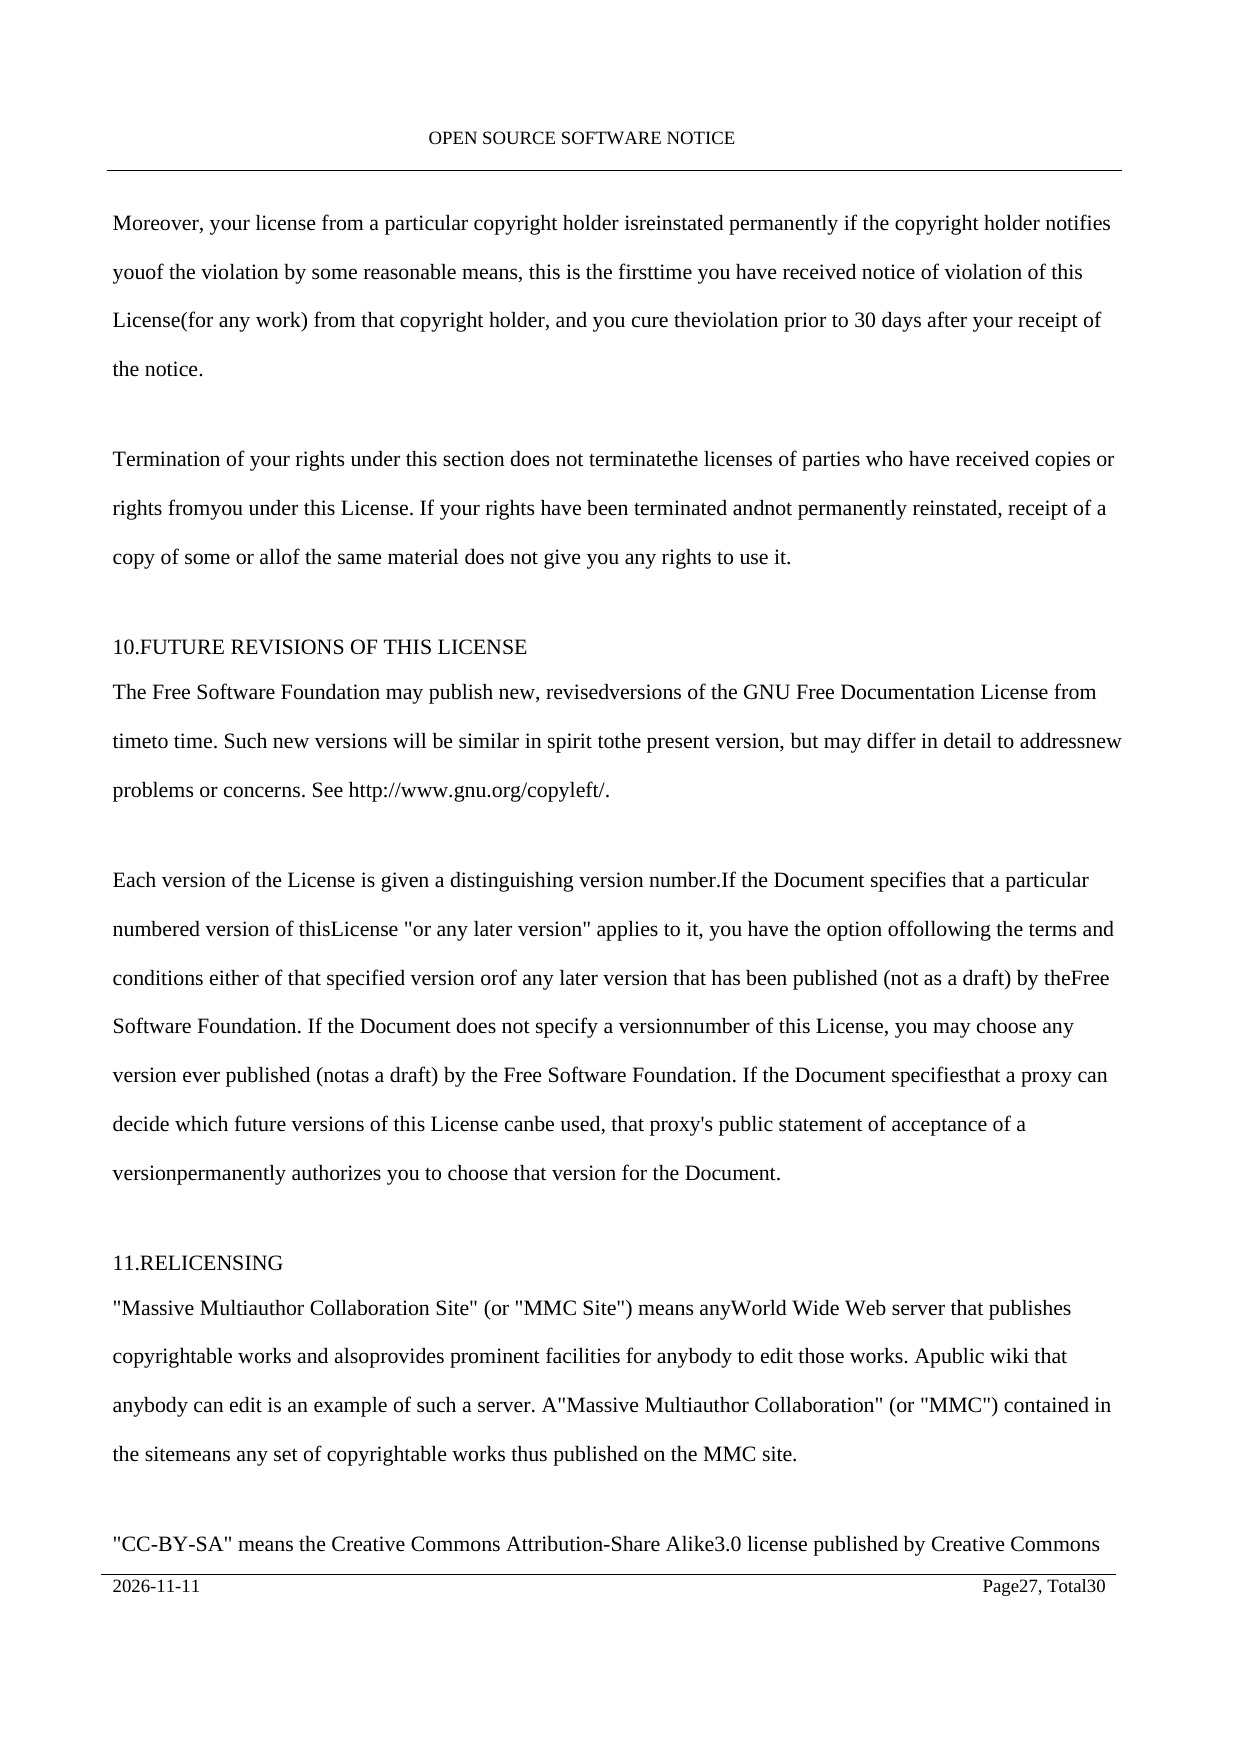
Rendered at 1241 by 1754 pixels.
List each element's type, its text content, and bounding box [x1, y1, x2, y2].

text "Massive Multiauthor Collaboration Site" (or "MMC Site") means anyWorld Wide Web server that publishes copyrightable works and alsoprovides prominent facilities for anybody to edit those works. Apublic wiki that anybody can edit is an example of such a server. A"Massive Multiauthor Collaboration" (or "MMC") contained in the sitemeans any set of copyrightable works thus published on the MMC site. [112, 1291, 1128, 1470]
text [112, 1528, 1128, 1560]
text 11.RELICENSING [112, 1246, 1128, 1278]
text Each version of the License is given a distinguishing version number.If the Document specifies that a particular numbered version of thisLicense "or any later version" applies to it, you have the option offollowing the terms and conditions either of that specified version orof any later version that has been published (not as a draft) by theFree Software Foundation. If the Document does not specify a versionnumber of this License, you may choose any version ever published (notas a draft) by the Free Software Foundation. If the Document specifiesthat a proxy can decide which future versions of this License canbe used, that proxy's public statement of acceptance of a versionpermanently authorizes you to choose that version for the Document. [112, 863, 1128, 1188]
text 10.FUTURE REVISIONS OF THIS LICENSE [112, 631, 1128, 663]
text The Free Software Foundation may publish new, revisedversions of the GNU Free Documentation License from timeto time. Such new versions will be similar in spirit tothe present version, but may differ in detail to addressnew problems or concerns. See http://www.gnu.org/copyleft/. [112, 676, 1128, 806]
text Termination of your rights under this section does not terminatethe licenses of parties who have received copies or rights fromyou under this License. If your rights have been terminated andnot permanently reinstated, receipt of a copy of some or allof the same material does not give you any rights to use it. [112, 443, 1128, 573]
text Moreover, your license from a particular copyright holder isreinstated permanently if the copyright holder notifies youof the violation by some reasonable means, this is the firsttime you have received notice of violation of this License(for any work) from that copyright holder, and you cure theviolation prior to 30 days after your receipt of the notice. [112, 206, 1128, 385]
